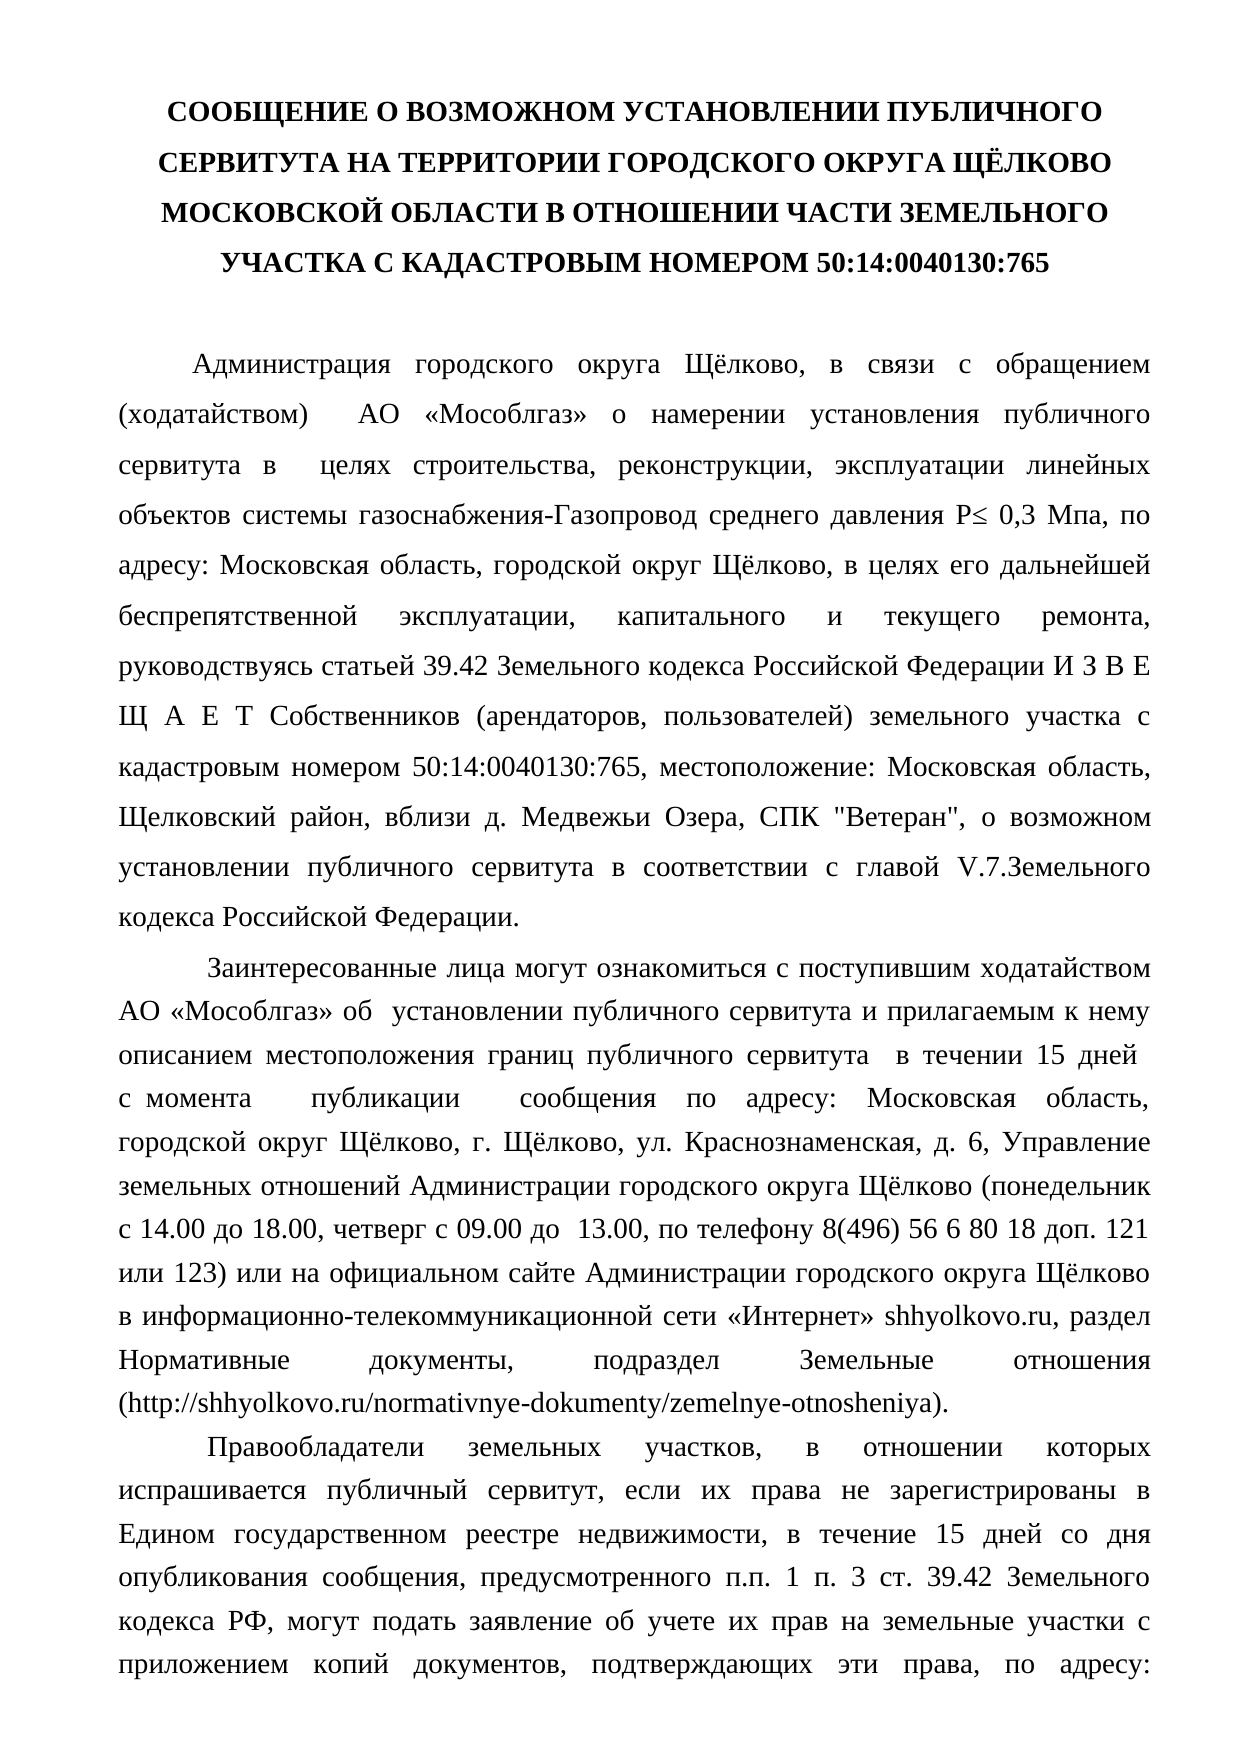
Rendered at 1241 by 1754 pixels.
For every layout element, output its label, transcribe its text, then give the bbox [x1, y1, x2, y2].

text СООБЩЕНИЕ О ВОЗМОЖНОМ УСТАНОВЛЕНИИ ПУБЛИЧНОГО СЕРВИТУТА на территории ГОРОДСКОГО ОКРУГА ЩЁЛКОВО МОСКОВСКОЙ ОБЛАСТИ В ОТНОШЕНИИ ЧАСТИ ЗЕМЕЛЬНОГО УЧАСТКА С КАДАСТРОВЫМ НОМЕРОМ 50:14:0040130:765 [118, 94, 1152, 279]
text Администрация городского округа Щёлково, в связи с обращением (ходатайством) АО «Мособлгаз» о намерении установления публичного сервитута в целях строительства, реконструкции, эксплуатации линейных объектов системы газоснабжения-Газопровод среднего давления Р≤ 0,3 Мпа, по адресу: Московская область, городской округ Щёлково, в целях его дальнейшей беспрепятственной эксплуатации, капитального и текущего ремонта, руководствуясь статьей 39.42 Земельного кодекса Российской Федерации И З В Е Щ А Е Т Собственников (арендаторов, пользователей) земельного участка с кадастровым номером 50:14:0040130:765, местоположение: Московская область, Щелковский район, вблизи д. Медвежьи Озера, СПК "Ветеран", о возможном установлении публичного сервитута в соответствии с главой V.7.Земельного кодекса Российской Федерации. [118, 346, 1152, 933]
text Заинтересованные лица могут ознакомиться с поступившим ходатайством АО «Мособлгаз» об установлении публичного сервитута и прилагаемым к нему описанием местоположения границ публичного сервитута в течении 15 дней с момента публикации сообщения по адресу: Московская область, городской округ Щёлково, г. Щёлково, ул. Краснознаменская, д. 6, Управление земельных отношений Администрации городского округа Щёлково (понедельник с 14.00 до 18.00, четверг с 09.00 до 13.00, по телефону 8(496) 56 6 80 18 доп. 121 или 123) или на официальном сайте Администрации городского округа Щёлково в информационно-телекоммуникационной сети «Интернет» shhyolkovo.ru, раздел Нормативные документы, подраздел Земельные отношения (http://shhyolkovo.ru/normativnye-dokumenty/zemelnye-otnosheniya). [118, 950, 1152, 1419]
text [118, 1429, 1152, 1680]
